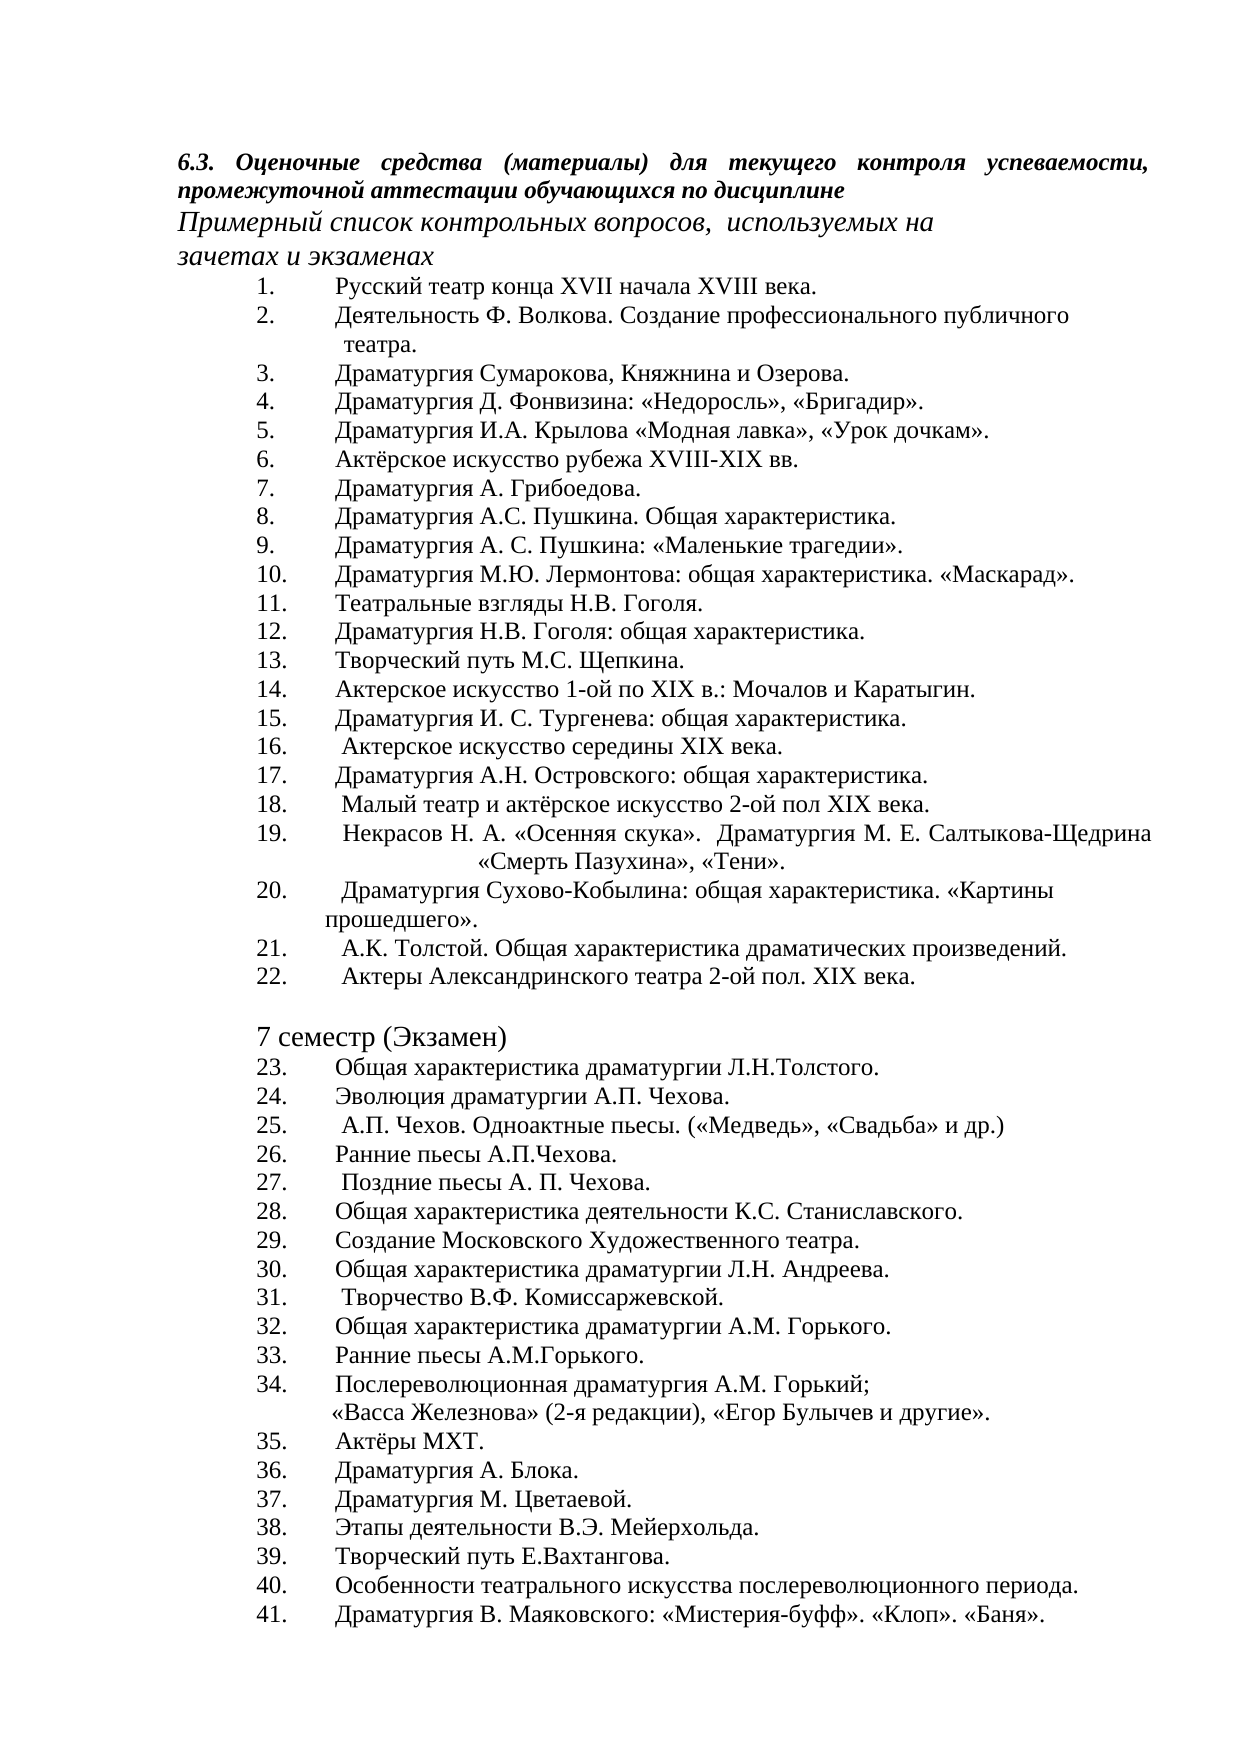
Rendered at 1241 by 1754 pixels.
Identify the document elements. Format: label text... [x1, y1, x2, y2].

list Драматургия Д. Фонвизина: «Недоросль», «Бригадир». [256, 386, 1152, 415]
list Особенности театрального искусства послереволюционного периода. [256, 1570, 1152, 1599]
list Драматургия Н.В. Гоголя: общая характеристика. [256, 616, 1152, 645]
list Создание Московского Художественного театра. [256, 1225, 1152, 1254]
list Послереволюционная драматургия А.М. Горький; [256, 1369, 1152, 1397]
list Драматургия И. С. Тургенева: общая характеристика. [256, 703, 1152, 731]
list Драматургия И.А. Крылова «Модная лавка», «Урок дочкам». [256, 415, 1152, 444]
list Драматургия Сухово-Кобылина: общая характеристика. «Картины [256, 875, 1152, 904]
list Драматургия А.Н. Островского: общая характеристика. [256, 760, 1152, 789]
list Общая характеристика драматургии Л.Н. Андреева. [256, 1254, 1152, 1282]
list Актёрское искусство рубежа XVIII-XIX вв. [256, 444, 1152, 473]
text 6.3. Оценочные средства (материалы) для текущего контроля успеваемости, промежуточной аттестации обучающихся по дисциплине [177, 147, 1152, 204]
list Деятельность Ф. Волкова. Создание профессионального публичного [256, 300, 1152, 329]
text прошедшего». [256, 904, 1152, 933]
list Актёры МХТ. [256, 1426, 1152, 1455]
list А.К. Толстой. Общая характеристика драматических произведений. [256, 933, 1152, 961]
text 7 семестр (Экзамен) [256, 1019, 1152, 1052]
list Этапы деятельности В.Э. Мейерхольда. [256, 1512, 1152, 1541]
list Драматургия А.С. Пушкина. Общая характеристика. [256, 501, 1152, 530]
list Актерское искусство середины XIX века. [256, 731, 1152, 760]
text зачетах и экзаменах [177, 238, 1152, 271]
list Общая характеристика драматургии А.М. Горького. [256, 1311, 1152, 1340]
list Актерское искусство 1-ой по XIX в.: Мочалов и Каратыгин. [256, 674, 1152, 703]
list Русский театр конца XVII начала XVIII века. [256, 271, 1152, 300]
list Театральные взгляды Н.В. Гоголя. [256, 588, 1152, 616]
list Ранние пьесы А.М.Горького. [256, 1340, 1152, 1369]
list Общая характеристика деятельности К.С. Станиславского. [256, 1196, 1152, 1225]
list Эволюция драматургии А.П. Чехова. [256, 1081, 1152, 1110]
list Актеры Александринского театра 2-ой пол. XIX века. [256, 961, 1152, 990]
list Творческий путь Е.Вахтангова. [256, 1541, 1152, 1570]
text театра. [256, 329, 1152, 358]
list Драматургия А. Блока. [256, 1455, 1152, 1484]
list Некрасов Н. А. «Осенняя скука». Драматургия М. Е. Салтыкова-Щедрина «Смерть Пазухина», «Тени». [256, 818, 1152, 875]
list Творчество В.Ф. Комиссаржевской. [256, 1282, 1152, 1311]
text «Васса Железнова» (2-я редакции), «Егор Булычев и другие». [256, 1397, 1152, 1426]
list Драматургия М.Ю. Лермонтова: общая характеристика. «Маскарад». [256, 559, 1152, 588]
list Творческий путь М.С. Щепкина. [256, 645, 1152, 674]
list Общая характеристика драматургии Л.Н.Толстого. [256, 1052, 1152, 1081]
list Драматургия А. С. Пушкина: «Маленькие трагедии». [256, 530, 1152, 559]
list А.П. Чехов. Одноактные пьесы. («Медведь», «Свадьба» и др.) [256, 1110, 1152, 1139]
list Малый театр и актёрское искусство 2-ой пол XIX века. [256, 789, 1152, 818]
text Примерный список контрольных вопросов, используемых на [177, 204, 1152, 238]
list Драматургия А. Грибоедова. [256, 473, 1152, 501]
list Драматургия М. Цветаевой. [256, 1484, 1152, 1512]
list Поздние пьесы А. П. Чехова. [256, 1167, 1152, 1196]
list Драматургия Сумарокова, Княжнина и Озерова. [256, 358, 1152, 386]
list Драматургия В. Маяковского: «Мистерия-буфф». «Клоп». «Баня». [256, 1599, 1152, 1627]
list Ранние пьесы А.П.Чехова. [256, 1139, 1152, 1167]
